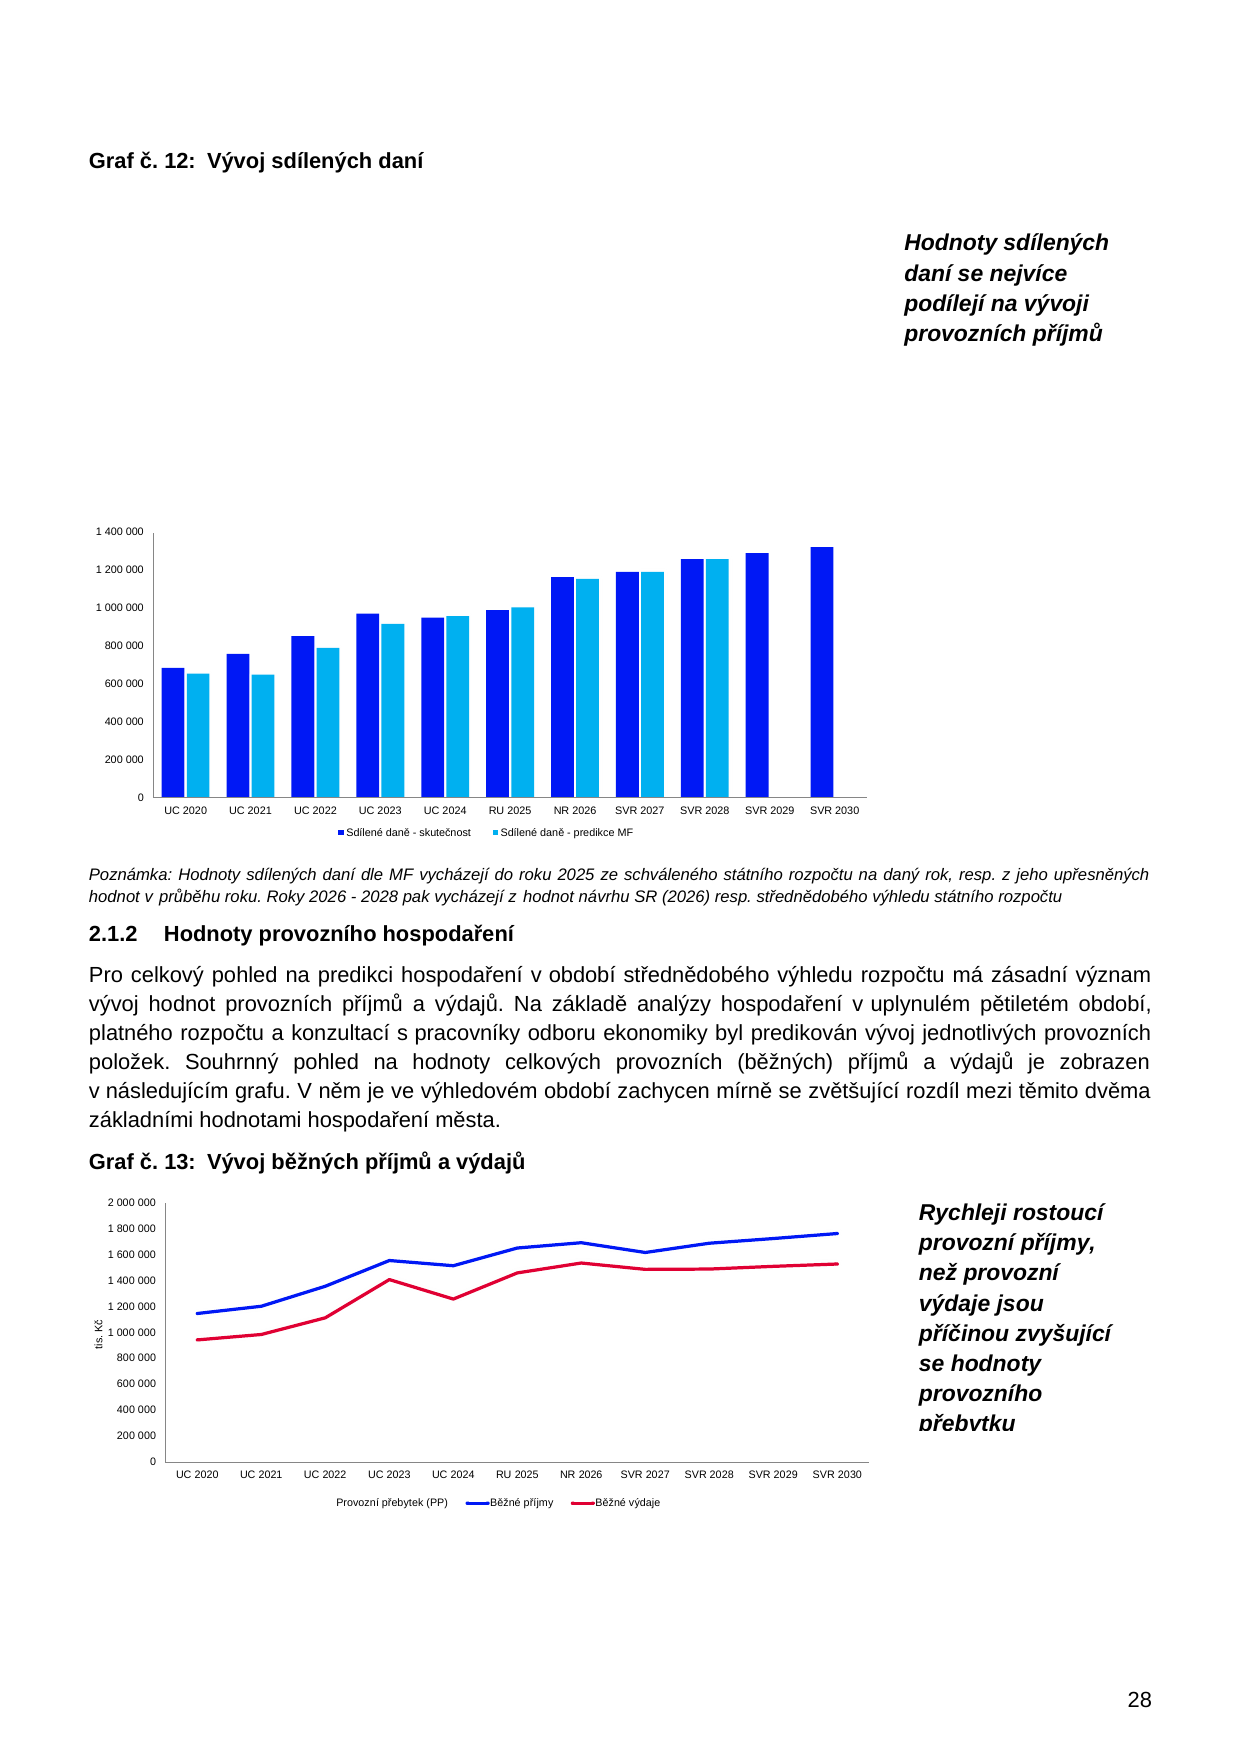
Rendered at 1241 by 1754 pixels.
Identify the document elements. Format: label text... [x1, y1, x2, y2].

text Vývoj běžných příjmů a výdajů [89, 1149, 1152, 1174]
text Vývoj sdílených daní [89, 148, 1152, 173]
subtitle Hodnoty provozního hospodaření [89, 921, 1152, 946]
text Pro celkový pohled na predikci hospodaření v období střednědobého výhledu rozpočtu má zásadní význam vývoj hodnot provozních příjmů a výdajů. Na základě analýzy hospodaření v uplynulém pětiletém období, platného rozpočtu a konzultací s pracovníky odboru ekonomiky byl predikován vývoj jednotlivých provozních položek. Souhrnný pohled na hodnoty celkových provozních (běžných) příjmů a výdajů je zobrazen v následujícím grafu. V něm je ve výhledovém období zachycen mírně se zvětšující rozdíl mezi těmito dvěma základními hodnotami hospodaření města. [89, 962, 1152, 1132]
text Poznámka: Hodnoty sdílených daní dle MF vycházejí do roku 2025 ze schváleného státního rozpočtu na daný rok, resp. z jeho upřesněných hodnot v průběhu roku. Roky 2026 - 2028 pak vycházejí z hodnot návrhu SR (2026) resp. střednědobého výhledu státního rozpočtu [89, 864, 1152, 906]
